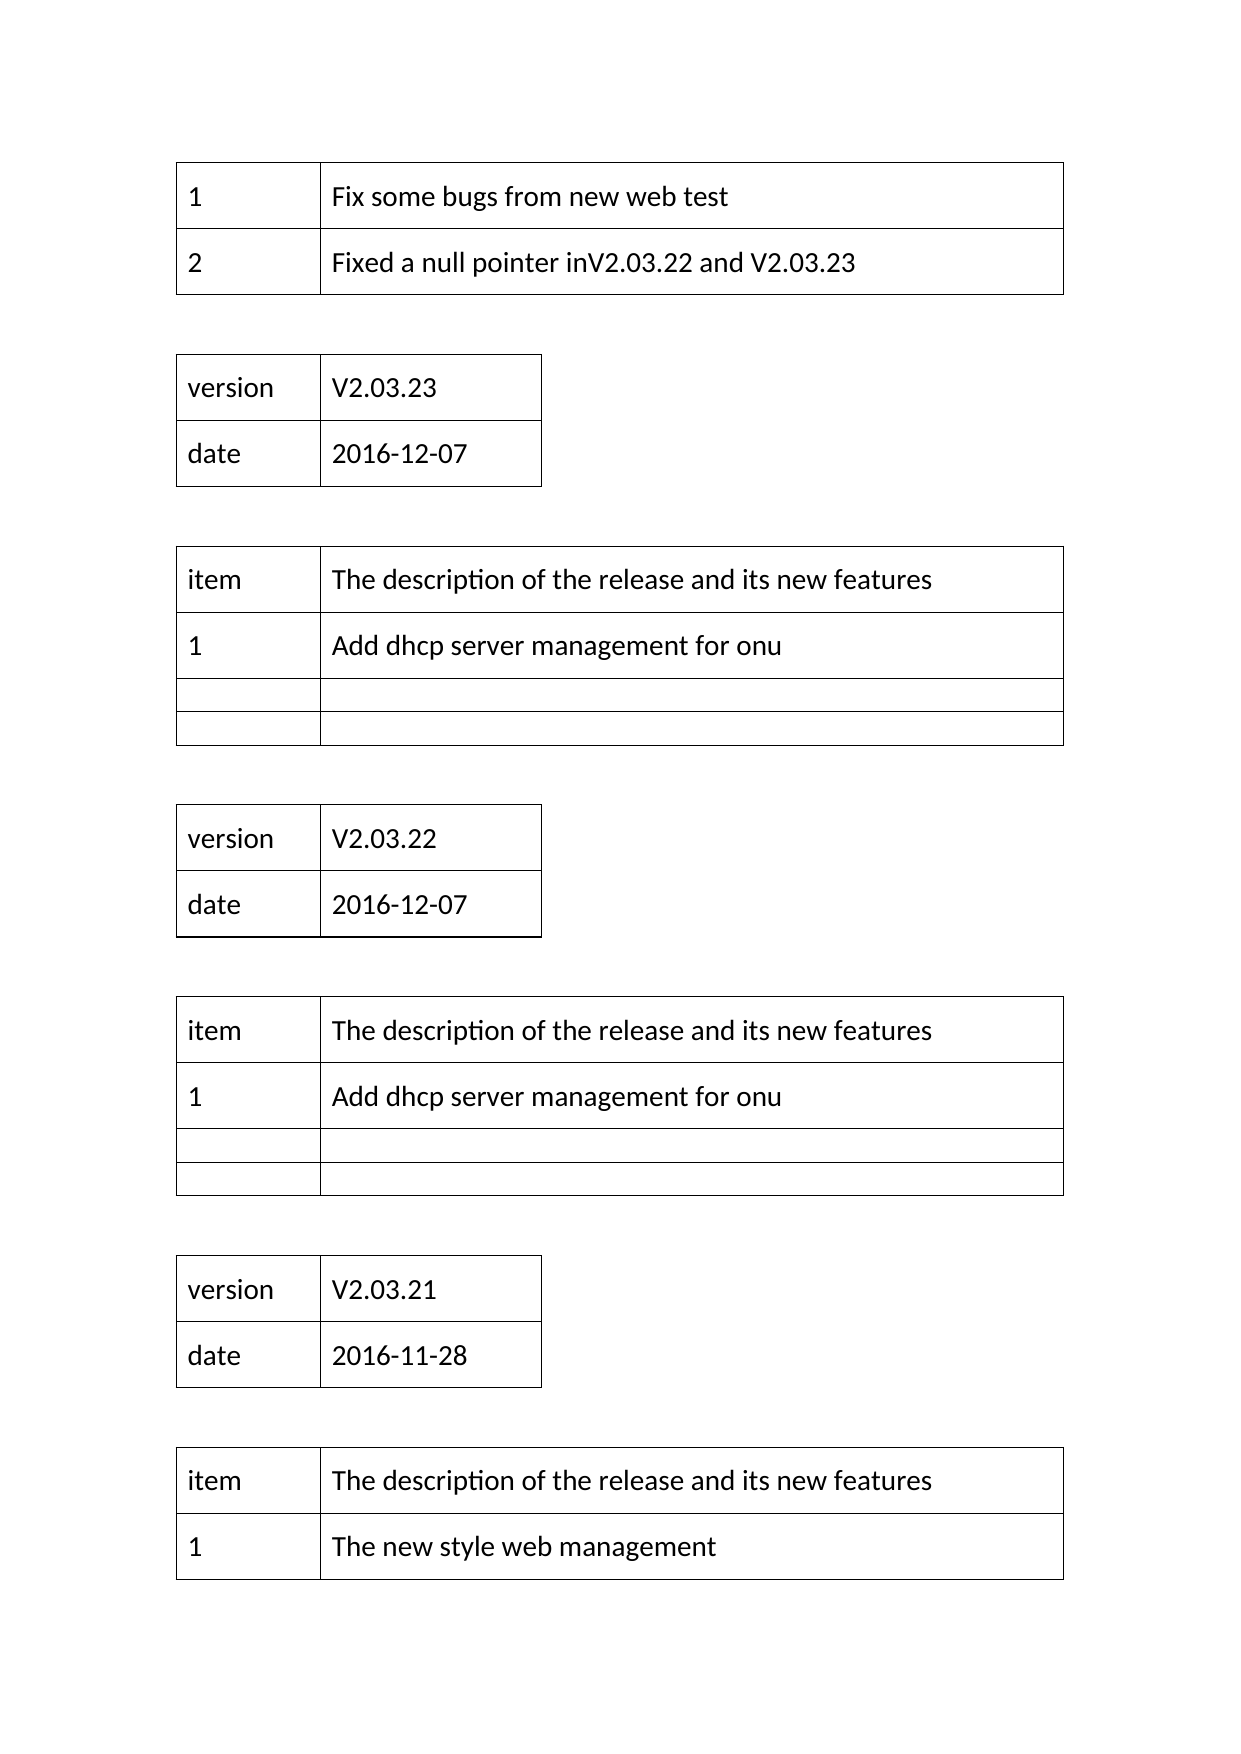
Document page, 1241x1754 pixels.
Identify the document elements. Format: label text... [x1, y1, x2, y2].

table_header version [177, 1256, 320, 1321]
table_cell [177, 712, 320, 745]
table_header The description of the release and its new features [321, 997, 1063, 1062]
table_cell [321, 1129, 1063, 1162]
table_cell The new style web management [321, 1514, 1063, 1579]
table_cell [321, 712, 1063, 745]
table_cell 1 [177, 1514, 320, 1579]
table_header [321, 1448, 1063, 1513]
table_cell 2016-11-28 [321, 1322, 541, 1387]
table_cell 2016-12-07 [321, 871, 541, 936]
table_cell [177, 1163, 320, 1195]
table_header item [177, 997, 320, 1062]
table_cell [321, 679, 1063, 711]
table_cell 1 [177, 1063, 320, 1128]
table_header V2.03.23 [321, 355, 541, 420]
table_header version [177, 355, 320, 420]
table_cell Add dhcp server management for onu [321, 613, 1063, 678]
table_header The description of the release and its new features [321, 547, 1063, 612]
table_header version [177, 805, 320, 870]
table_header V2.03.22 [321, 805, 541, 870]
table_header V2.03.21 [321, 1256, 541, 1321]
table_cell 1 [177, 613, 320, 678]
table_cell 1 [177, 163, 320, 228]
table_cell [177, 1129, 320, 1162]
table_cell date [177, 421, 320, 486]
table_cell [321, 1163, 1063, 1195]
table_cell date [177, 871, 320, 936]
table_cell 2 [177, 229, 320, 294]
table_cell [177, 679, 320, 711]
table_cell Add dhcp server management for onu [321, 1063, 1063, 1128]
table_header item [177, 1448, 320, 1513]
table_cell 2016-12-07 [321, 421, 541, 486]
table_cell Fix some bugs from new web test [321, 163, 1063, 228]
table_cell date [177, 1322, 320, 1387]
table_cell Fixed a null pointer inV2.03.22 and V2.03.23 [321, 229, 1063, 294]
table_header item [177, 547, 320, 612]
